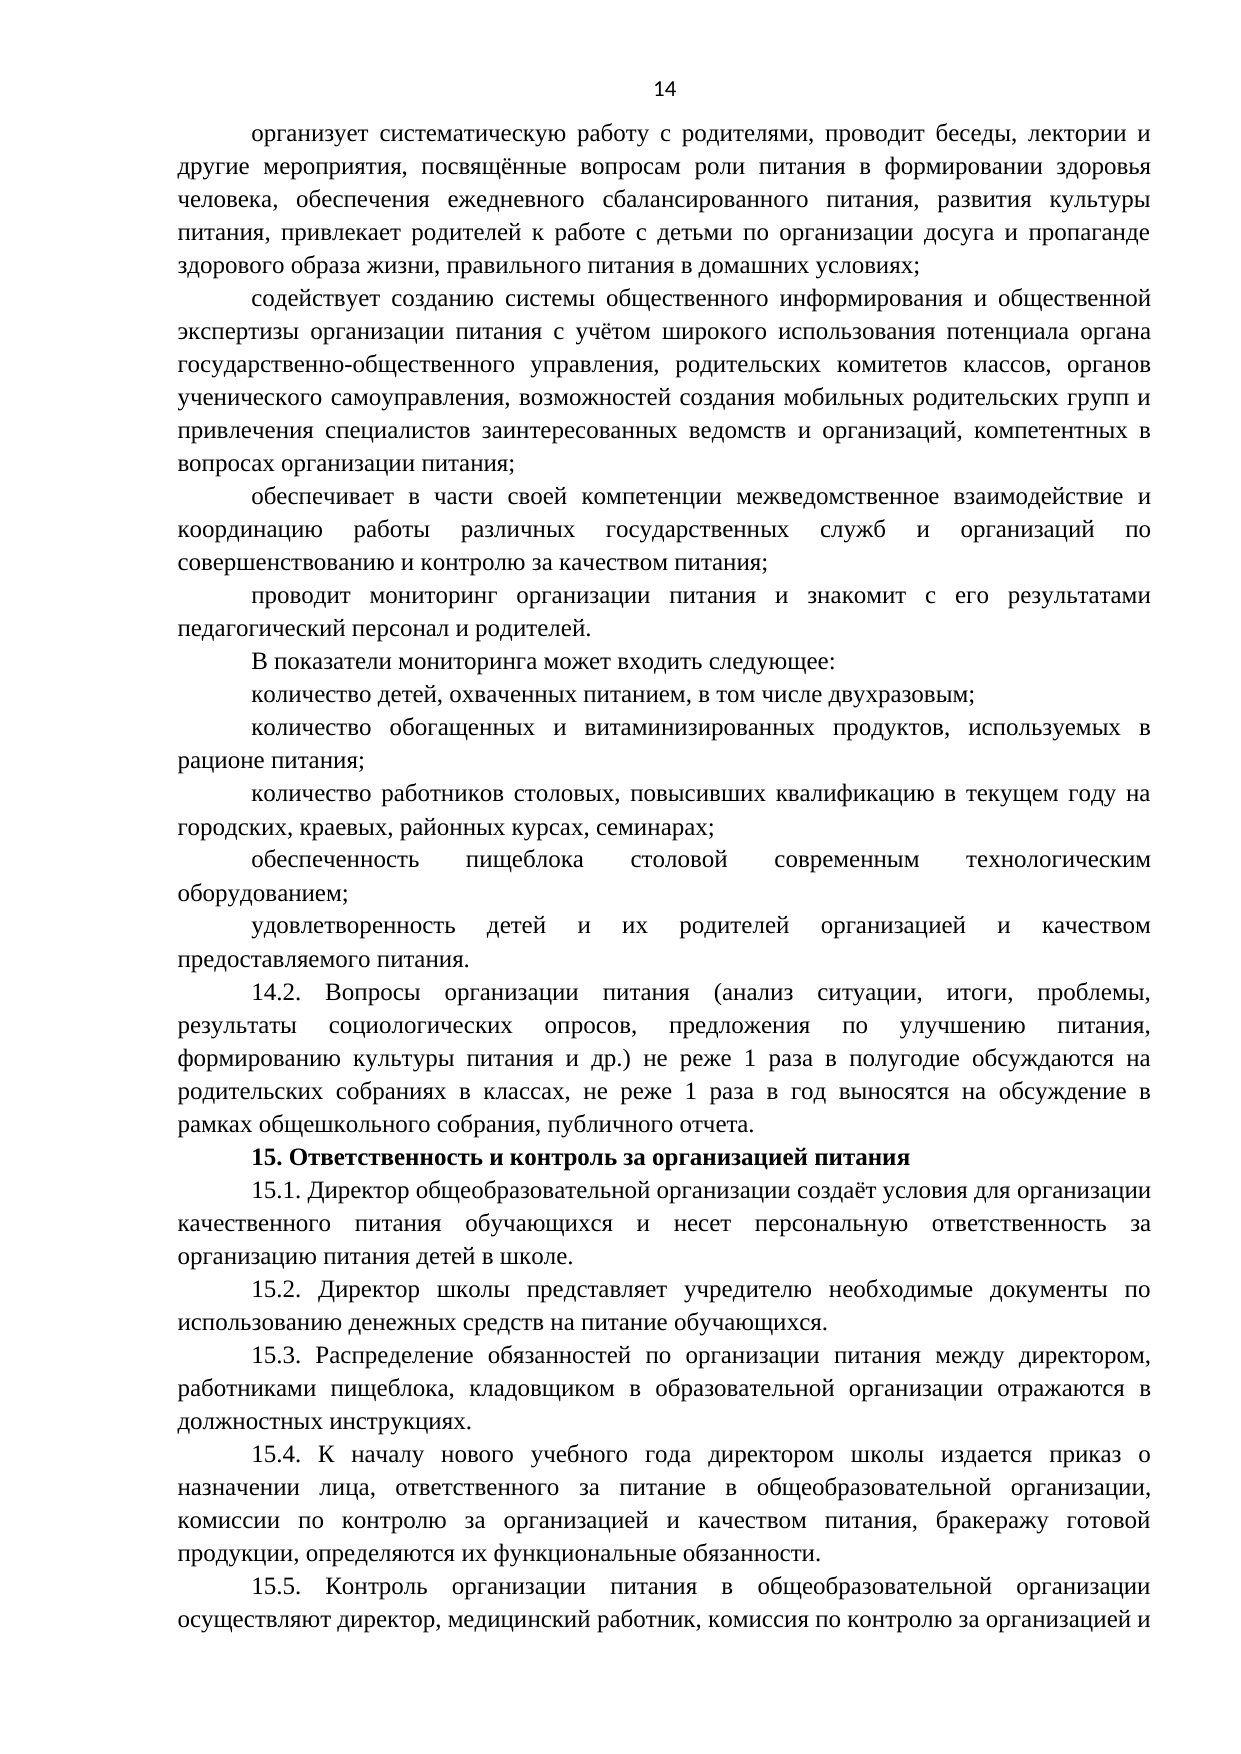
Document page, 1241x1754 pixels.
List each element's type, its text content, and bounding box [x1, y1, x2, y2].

text обеспеченность пищеблока столовой современным технологическим оборудованием; [177, 844, 1152, 906]
text количество работников столовых, повысивших квалификацию в текущем году на городских, краевых, районных курсах, семинарах; [177, 778, 1152, 840]
text 14.2. Вопросы организации питания (анализ ситуации, итоги, проблемы, результаты социологических опросов, предложения по улучшению питания, формированию культуры питания и др.) не реже 1 раза в полугодие обсуждаются на родительских собраниях в классах, не реже 1 раза в год выносятся на обсуждение в рамках общешкольного собрания, публичного отчета. [177, 977, 1152, 1137]
text 15.1. Директор общеобразовательной организации создаёт условия для организации качественного питания обучающихся и несет персональную ответственность за организацию питания детей в школе. [177, 1175, 1152, 1269]
text содействует созданию системы общественного информирования и общественной экспертизы организации питания с учётом широкого использования потенциала органа государственно-общественного управления, родительских комитетов классов, органов ученического самоуправления, возможностей создания мобильных родительских групп и привлечения специалистов заинтересованных ведомств и организаций, компетентных в вопросах организации питания; [177, 283, 1152, 477]
text удовлетворенность детей и их родителей организацией и качеством предоставляемого питания. [177, 911, 1152, 972]
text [177, 1571, 1152, 1633]
text обеспечивает в части своей компетенции межведомственное взаимодействие и координацию работы различных государственных служб и организаций по совершенствованию и контролю за качеством питания; [177, 481, 1152, 576]
text В показатели мониторинга может входить следующее: [177, 646, 1152, 675]
text количество детей, охваченных питанием, в том числе двухразовым; [177, 679, 1152, 708]
text 15.4. К началу нового учебного года директором школы издается приказ о назначении лица, ответственного за питание в общеобразовательной организации, комиссии по контролю за организацией и качеством питания, бракеражу готовой продукции, определяются их функциональные обязанности. [177, 1439, 1152, 1567]
text количество обогащенных и витаминизированных продуктов, используемых в рационе питания; [177, 712, 1152, 774]
text 15. Ответственность и контроль за организацией питания [177, 1142, 1152, 1171]
text 15.3. Распределение обязанностей по организации питания между директором, работниками пищеблока, кладовщиком в образовательной организации отражаются в должностных инструкциях. [177, 1340, 1152, 1435]
text 15.2. Директор школы представляет учредителю необходимые документы по использованию денежных средств на питание обучающихся. [177, 1274, 1152, 1336]
text проводит мониторинг организации питания и знакомит с его результатами педагогический персонал и родителей. [177, 580, 1152, 642]
text организует систематическую работу с родителями, проводит беседы, лектории и другие мероприятия, посвящённые вопросам роли питания в формировании здоровья человека, обеспечения ежедневного сбалансированного питания, развития культуры питания, привлекает родителей к работе с детьми по организации досуга и пропаганде здорового образа жизни, правильного питания в домашних условиях; [177, 118, 1152, 279]
